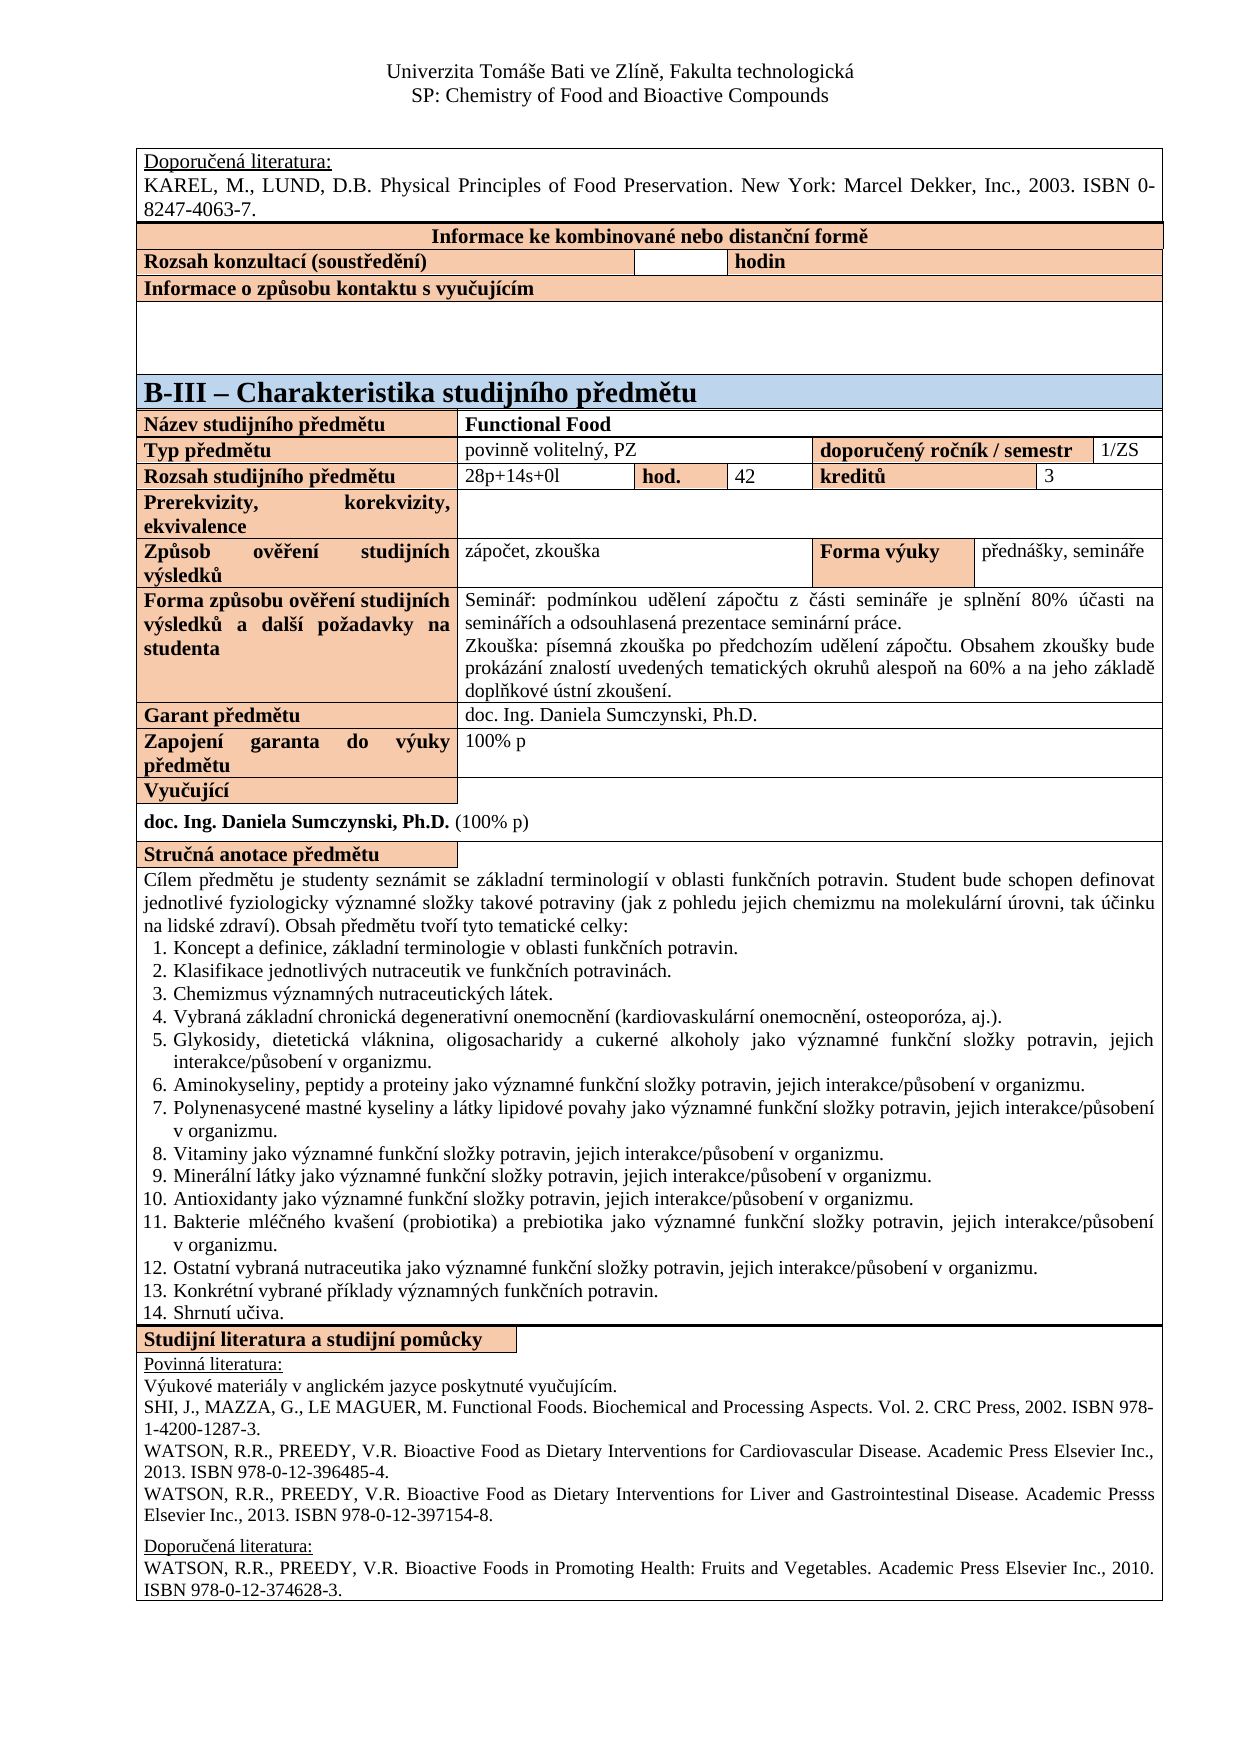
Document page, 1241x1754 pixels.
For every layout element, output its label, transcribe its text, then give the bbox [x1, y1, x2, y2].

table_cell doc. Ing. Daniela Sumczynski, Ph.D. [458, 703, 1162, 728]
table_cell kreditů [813, 464, 1036, 488]
table_cell Seminář: podmínkou udělení zápočtu z části semináře je splnění 80% účasti na seminářích a odsouhlasená prezentace seminární práce. Zkouška: písemná zkouška po předchozím udělení zápočtu. Obsahem zkoušky bude prokázání znalostí uvedených tematických okruhů alespoň na 60% a na jeho základě doplňkové ústní zkoušení. [458, 588, 1162, 702]
table_cell [137, 302, 1162, 374]
table_cell 3 [1037, 464, 1162, 488]
table_cell Studijní literatura a studijní pomůcky [137, 1327, 516, 1352]
table_cell Informace o způsobu kontaktu s vyučujícím [137, 276, 1162, 301]
table_cell Zapojení garanta do výuky předmětu [137, 729, 457, 777]
table_cell Cílem předmětu je studenty seznámit se základní terminologií v oblasti funkčních potravin. Student bude schopen definovat jednotlivé fyziologicky významné složky takové potraviny (jak z pohledu jejich chemizmu na molekulární úrovni, tak účinku na lidské zdraví). Obsah předmětu tvoří tyto tematické celky: Koncept a definice, základní terminologie v oblasti funkčních potravin. Klasifikace jednotlivých nutraceutik ve funkčních potravinách. Chemizmus významných nutraceutických látek. Vybraná základní chronická degenerativní onemocnění (kardiovaskulární onemocnění, osteoporóza, aj.). Glykosidy, dietetická vláknina, oligosacharidy a cukerné alkoholy jako významné funkční složky potravin, jejich interakce/působení v organizmu. Aminokyseliny, peptidy a proteiny jako významné funkční složky potravin, jejich interakce/působení v organizmu. Polynenasycené mastné kyseliny a látky lipidové povahy jako významné funkční složky potravin, jejich interakce/působení v organizmu. Vitaminy jako významné funkční složky potravin, jejich interakce/působení v organizmu. Minerální látky jako významné funkční složky potravin, jejich interakce/působení v organizmu. Antioxidanty jako významné funkční složky potravin, jejich interakce/působení v organizmu. Bakterie mléčného kvašení (probiotika) a prebiotika jako významné funkční složky potravin, jejich interakce/působení v organizmu. Ostatní vybraná nutraceutika jako významné funkční složky potravin, jejich interakce/působení v organizmu. Konkrétní vybrané příklady významných funkčních potravin. Shrnutí učiva. [137, 867, 1162, 1324]
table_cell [137, 1352, 1162, 1600]
table_cell přednášky, semináře [975, 539, 1162, 587]
table_cell Typ předmětu [137, 438, 457, 462]
table_cell povinně volitelný, PZ [458, 438, 812, 462]
table_cell [517, 1327, 1162, 1352]
table_cell 42 [728, 464, 812, 488]
table_cell doc. Ing. Daniela Sumczynski, Ph.D. (100% p) [137, 803, 1162, 841]
table_cell B-III – Charakteristika studijního předmětu [137, 375, 1162, 408]
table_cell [137, 149, 1162, 221]
table_cell Garant předmětu [137, 703, 457, 728]
table_cell [458, 842, 1162, 867]
table_cell 100% p [458, 729, 1162, 777]
table_cell hodin [728, 250, 1162, 274]
table_cell [635, 250, 727, 274]
table_cell zápočet, zkouška [458, 539, 812, 587]
table_cell Forma způsobu ověření studijních výsledků a další požadavky na studenta [137, 588, 457, 702]
table_cell Rozsah studijního předmětu [137, 464, 457, 488]
table_cell doporučený ročník / semestr [813, 438, 1093, 462]
table_cell Vyučující [137, 778, 457, 803]
table_cell [458, 778, 1162, 803]
table_cell Informace ke kombinované nebo distanční formě [137, 224, 1163, 249]
table_cell Functional Food [458, 411, 1162, 436]
table_cell Forma výuky [813, 539, 974, 587]
table_cell 1/ZS [1094, 438, 1162, 462]
table_cell hod. [635, 464, 727, 488]
table_cell Způsob ověření studijních výsledků [137, 539, 457, 587]
table_cell Název studijního předmětu [137, 411, 457, 436]
table_cell Rozsah konzultací (soustředění) [137, 250, 634, 274]
table_cell Stručná anotace předmětu [137, 842, 457, 867]
table_cell 28p+14s+0l [458, 464, 634, 488]
table_cell [458, 490, 1162, 538]
table_cell Prerekvizity, korekvizity, ekvivalence [137, 490, 457, 538]
